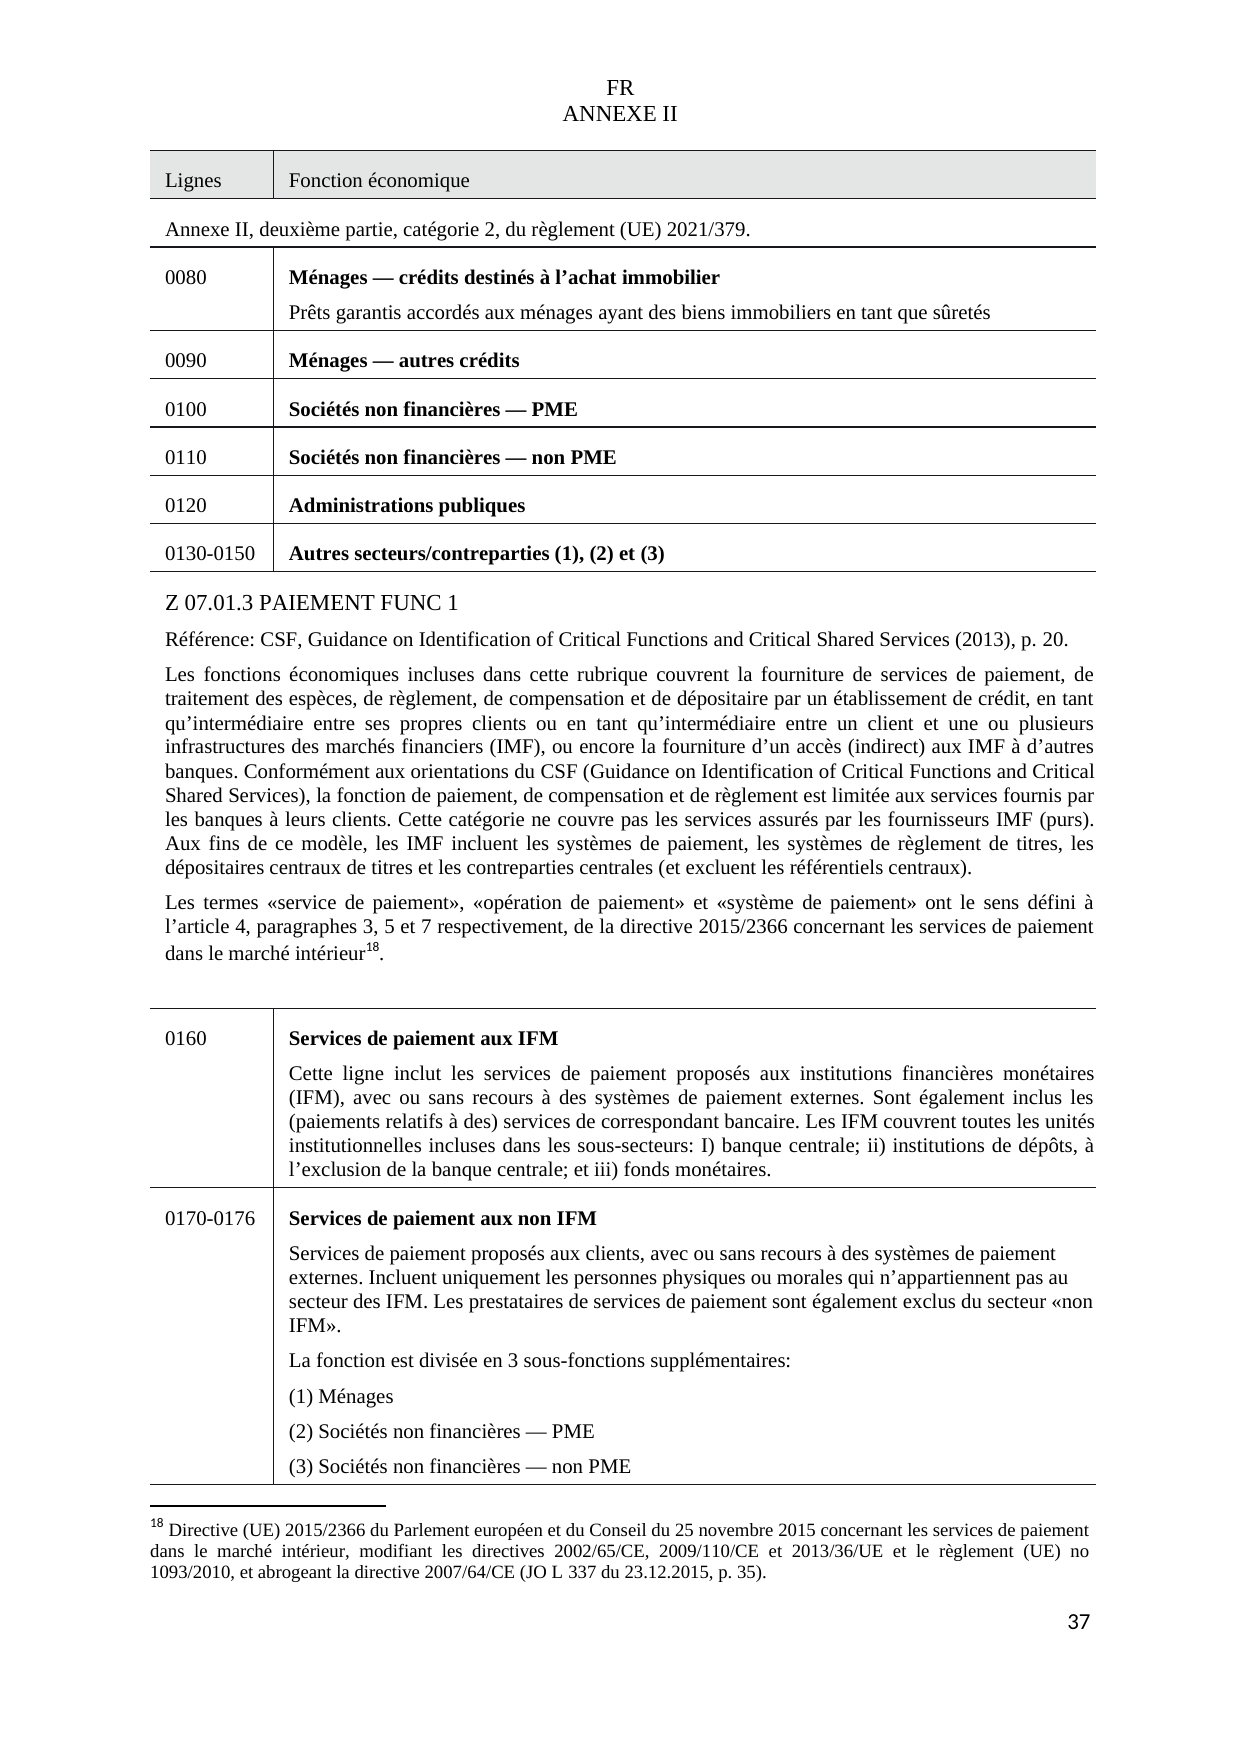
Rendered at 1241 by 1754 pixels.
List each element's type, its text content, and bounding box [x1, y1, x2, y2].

table_header Lignes [150, 151, 273, 198]
table_cell Administrations publiques [274, 476, 1096, 523]
table_cell Sociétés non financières — PME [274, 379, 1096, 426]
table_cell Autres secteurs/contreparties (1), (2) et (3) [274, 524, 1096, 571]
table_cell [150, 199, 1096, 246]
table_cell Sociétés non financières — non PME [274, 428, 1096, 475]
table_cell Services de paiement aux IFM Cette ligne inclut les services de paiement proposés aux institutions financières monétaires (IFM), avec ou sans recours à des systèmes de paiement externes. Sont également inclus les (paiements relatifs à des) services de correspondant bancaire. Les IFM couvrent toutes les unités institutionnelles incluses dans les sous-secteurs: I) banque centrale; ii) institutions de dépôts, à l’exclusion de la banque centrale; et iii) fonds monétaires. [274, 1009, 1096, 1187]
table_cell 0170-0176 [150, 1188, 273, 1484]
table_cell Ménages — crédits destinés à l’achat immobilier Prêts garantis accordés aux ménages ayant des biens immobiliers en tant que sûretés [274, 248, 1096, 330]
table_cell 0080 [150, 248, 273, 330]
table_cell 0110 [150, 428, 273, 475]
table_cell Ménages — autres crédits [274, 331, 1096, 378]
table_cell 0100 [150, 379, 273, 426]
table_cell 0090 [150, 331, 273, 378]
table_cell Z 07.01.3 PAIEMENT FUNC 1 Référence: CSF, Guidance on Identification of Critical Functions and Critical Shared Services (2013), p. 20. Les fonctions économiques incluses dans cette rubrique couvrent la fourniture de services de paiement, de traitement des espèces, de règlement, de compensation et de dépositaire par un établissement de crédit, en tant qu’intermédiaire entre ses propres clients ou en tant qu’intermédiaire entre un client et une ou plusieurs infrastructures des marchés financiers (IMF), ou encore la fourniture d’un accès (indirect) aux IMF à d’autres banques. Conformément aux orientations du CSF (Guidance on Identification of Critical Functions and Critical Shared Services), la fonction de paiement, de compensation et de règlement est limitée aux services fournis par les banques à leurs clients. Cette catégorie ne couvre pas les services assurés par les fournisseurs IMF (purs). Aux fins de ce modèle, les IMF incluent les systèmes de paiement, les systèmes de règlement de titres, les dépositaires centraux de titres et les contreparties centrales (et excluent les référentiels centraux). Les termes «service de paiement», «opération de paiement» et «système de paiement» ont le sens défini à l’article 4, paragraphes 3, 5 et 7 respectivement, de la directive 2015/2366 concernant les services de paiement dans le marché intérieur. [150, 572, 1096, 1007]
table_header Fonction économique [274, 151, 1096, 198]
table_cell 0160 [150, 1009, 273, 1187]
table_cell 0130-0150 [150, 524, 273, 571]
table_cell 0120 [150, 476, 273, 523]
table_cell Services de paiement aux non IFM Services de paiement proposés aux clients, avec ou sans recours à des systèmes de paiement externes. Incluent uniquement les personnes physiques ou morales qui n’appartiennent pas au secteur des IFM. Les prestataires de services de paiement sont également exclus du secteur «non IFM». La fonction est divisée en 3 sous-fonctions supplémentaires: (1) Ménages (2) Sociétés non financières — PME (3) Sociétés non financières — non PME [274, 1188, 1096, 1484]
